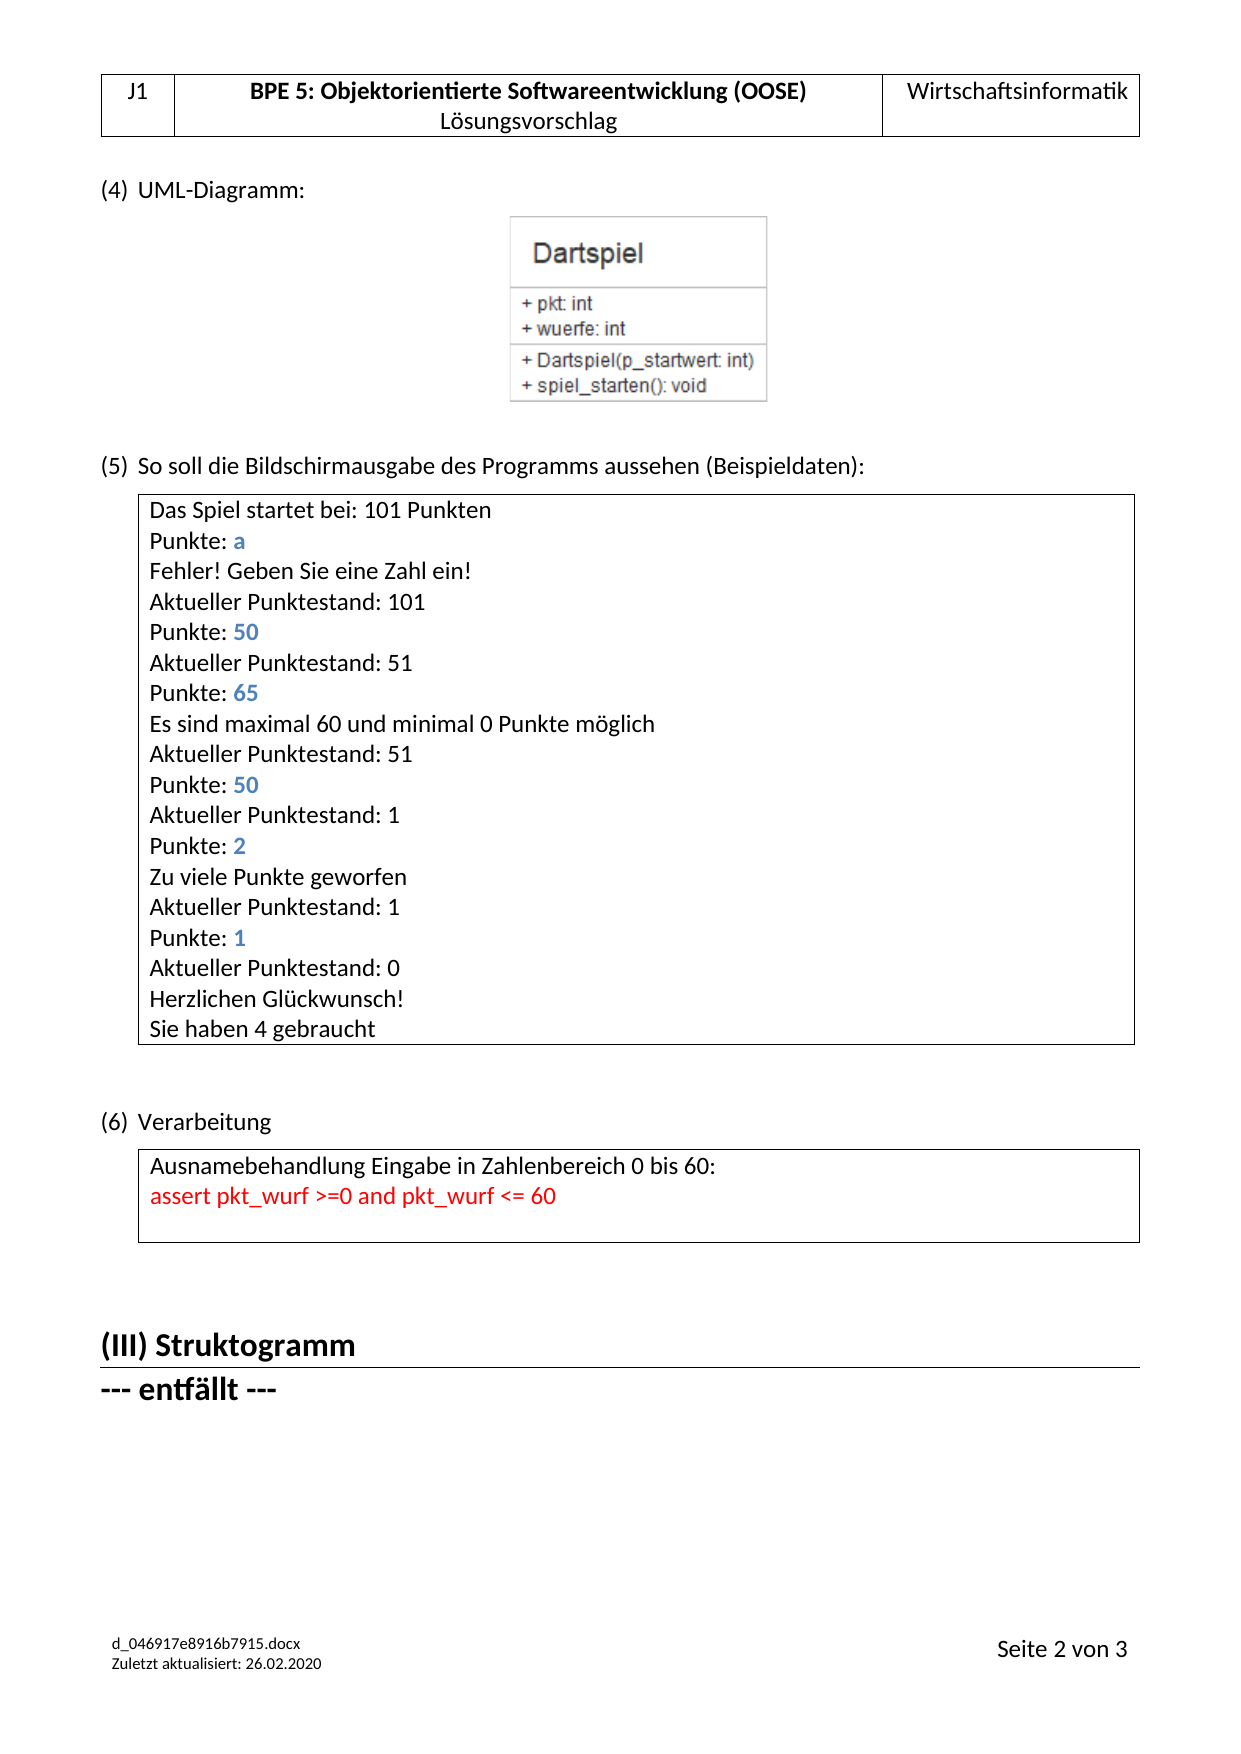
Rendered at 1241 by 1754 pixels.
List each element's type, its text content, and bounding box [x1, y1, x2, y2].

list So soll die Bildschirmausgabe des Programms aussehen (Beispieldaten): [100, 450, 1140, 481]
list UML-Diagramm: [100, 174, 1140, 204]
text --- entfällt --- [100, 1368, 1140, 1409]
table_header Das Spiel startet bei: 101 Punkten Punkte: a Fehler! Geben Sie eine Zahl ein! Aktueller Punktestand: 101 Punkte: 50 Aktueller Punktestand: 51 Punkte: 65 Es sind maximal 60 und minimal 0 Punkte möglich Aktueller Punktestand: 51 Punkte: 50 Aktueller Punktestand: 1 Punkte: 2 Zu viele Punkte geworfen Aktueller Punktestand: 1 Punkte: 1 Aktueller Punktestand: 0 Herzlichen Glückwunsch! Sie haben 4 gebraucht [139, 495, 1134, 1044]
text (III) Struktogramm [100, 1324, 1140, 1367]
table_header Ausnamebehandlung Eingabe in Zahlenbereich 0 bis 60: assert pkt_wurf >=0 and pkt_wurf <= 60 [139, 1150, 1139, 1242]
list Verarbeitung [100, 1106, 1140, 1136]
picture [509, 216, 768, 402]
